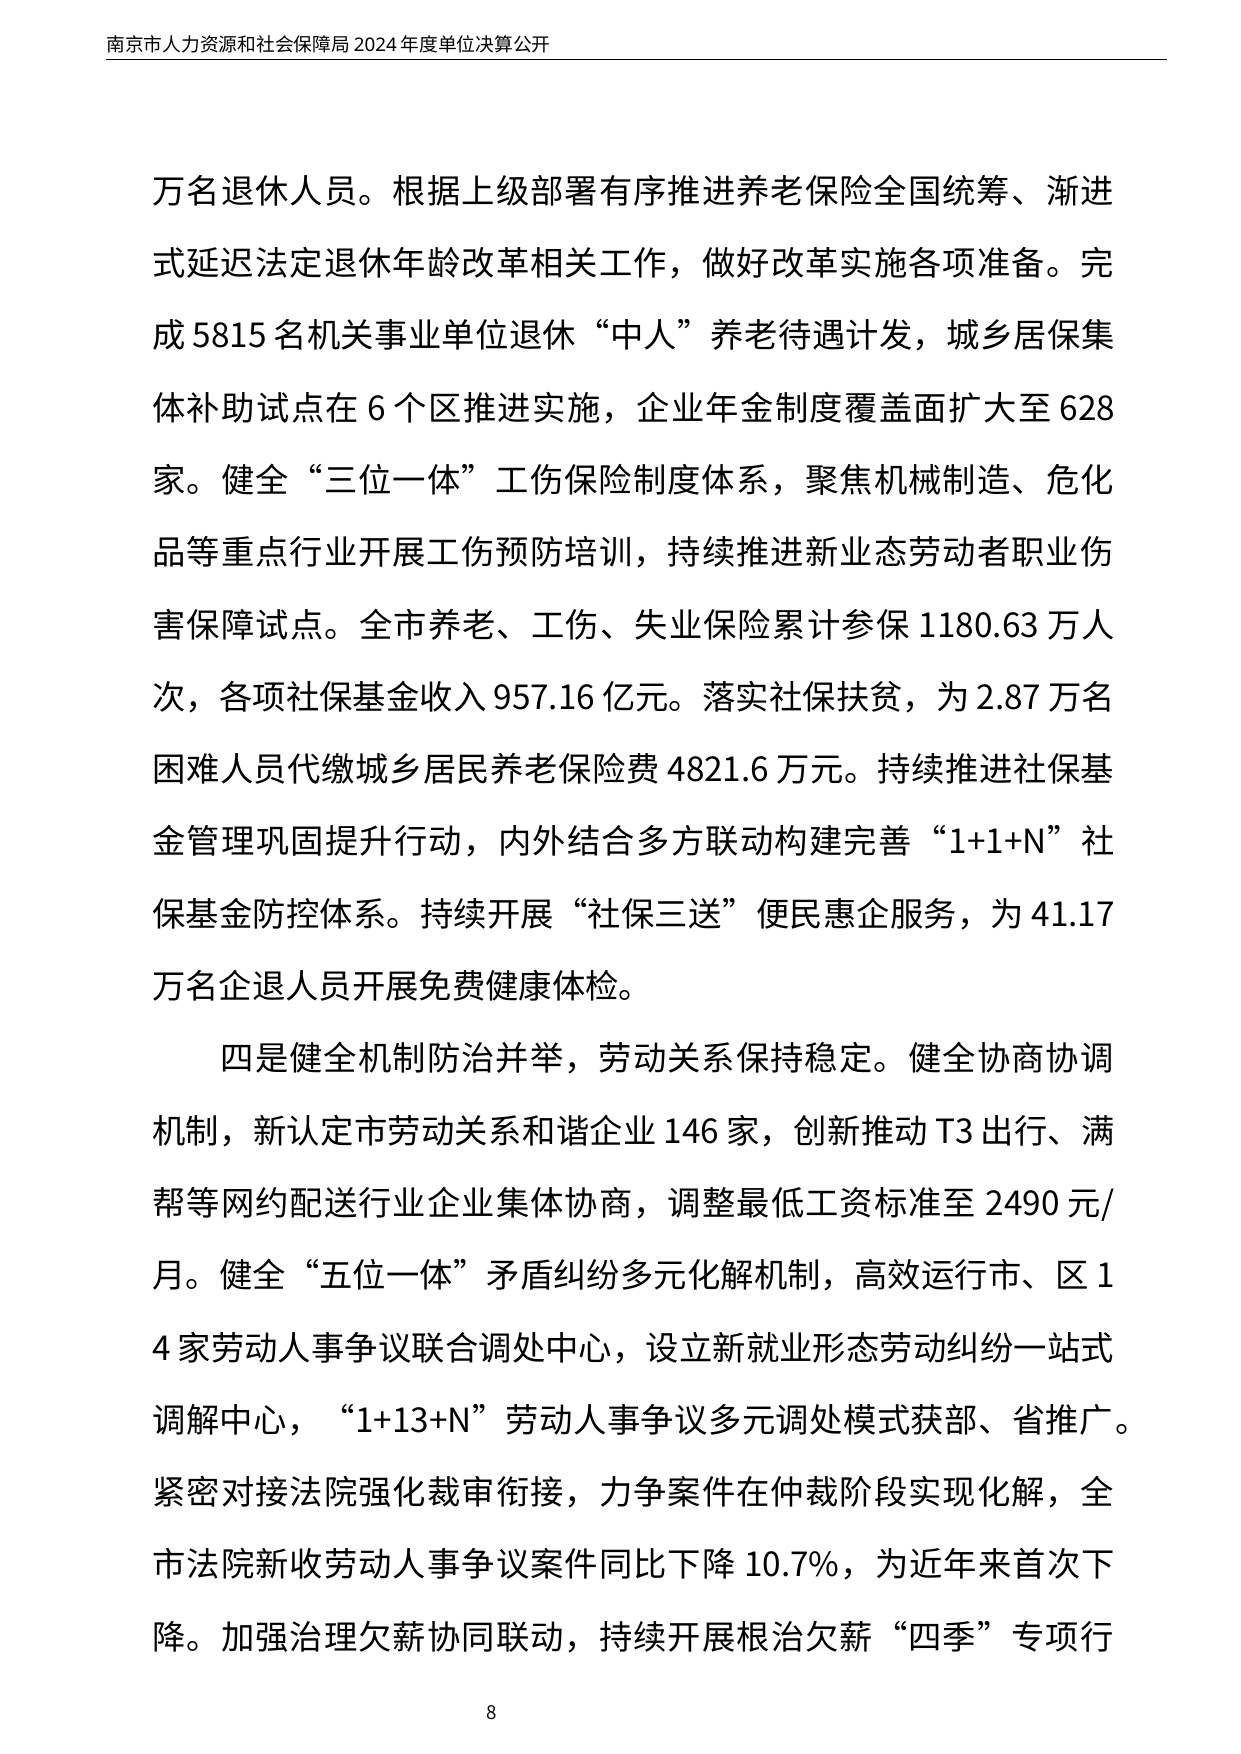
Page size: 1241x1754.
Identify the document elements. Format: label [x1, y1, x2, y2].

text [152, 164, 1115, 1008]
text [152, 1032, 1115, 1659]
